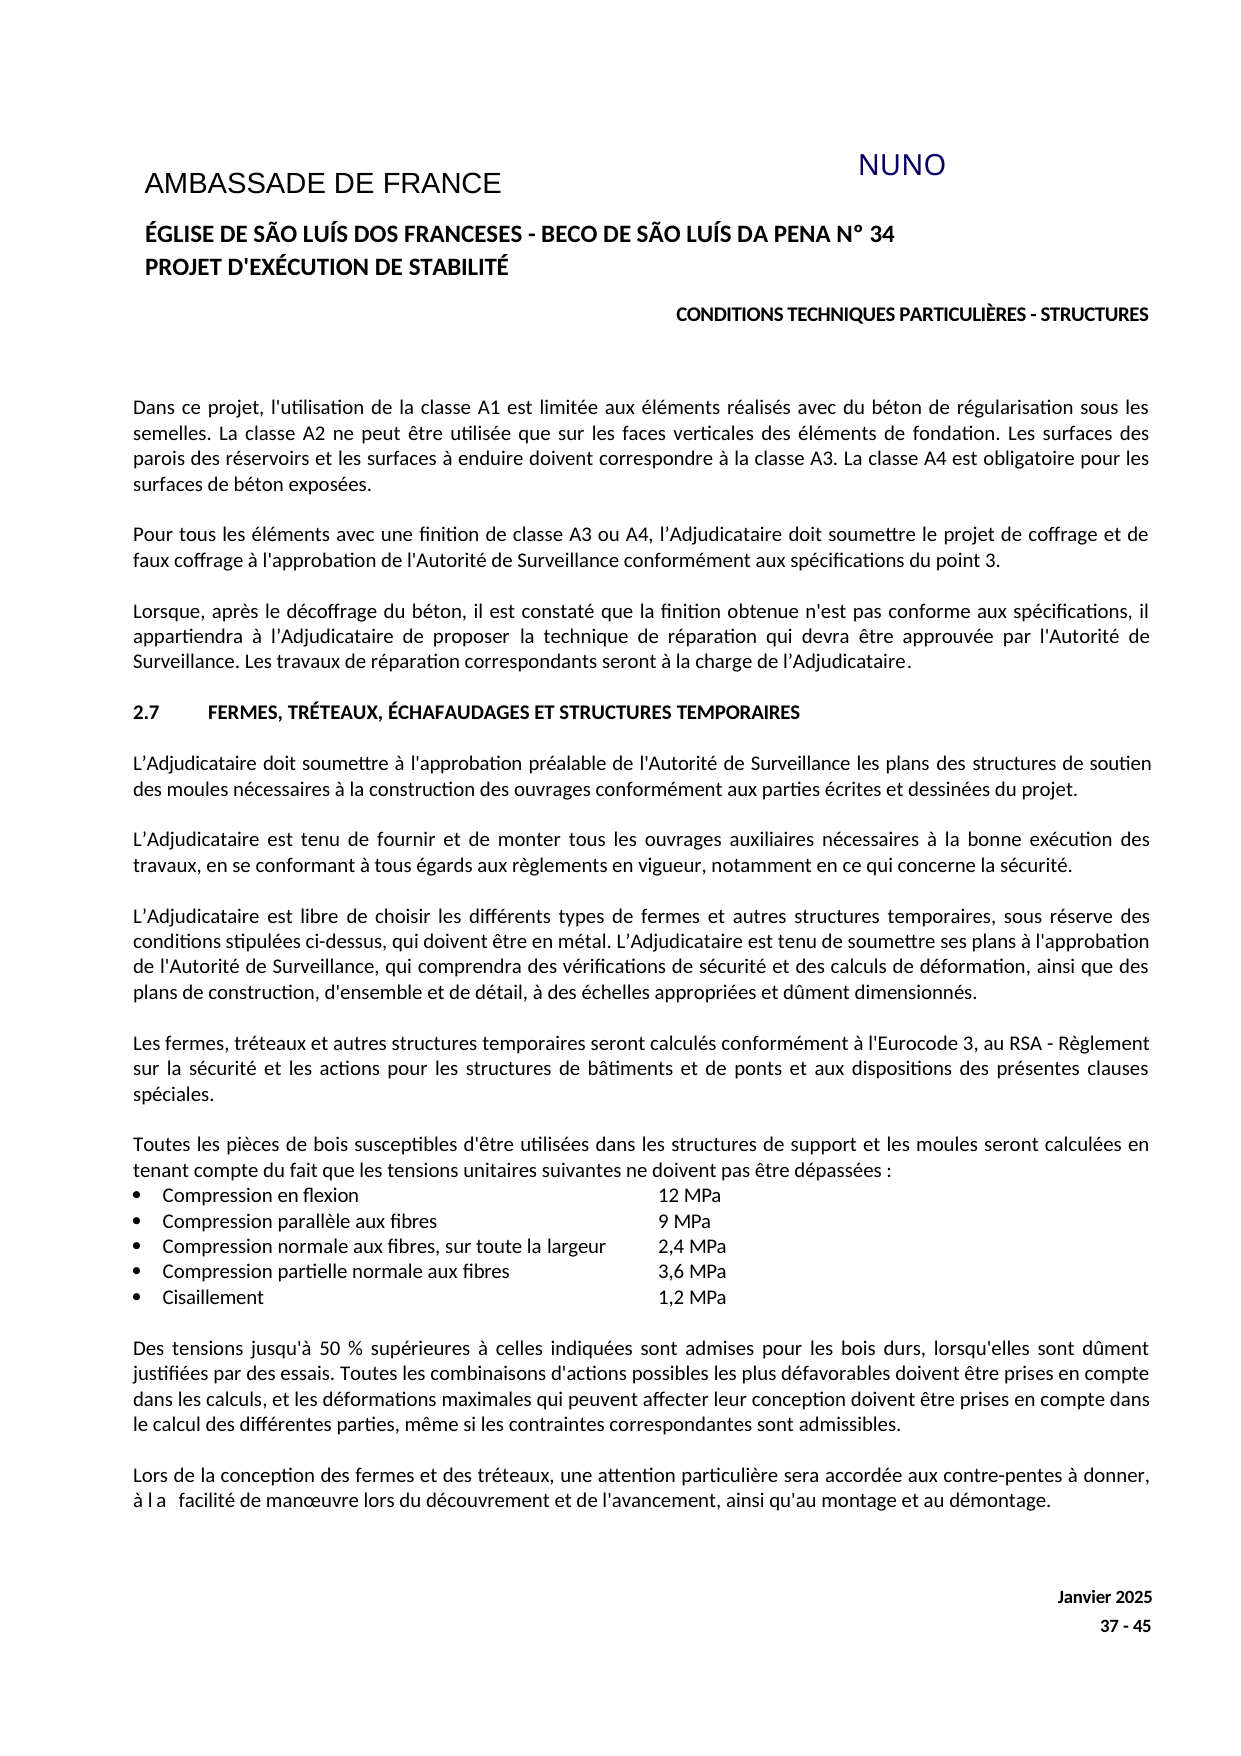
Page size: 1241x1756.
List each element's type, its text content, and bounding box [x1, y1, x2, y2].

text L’Adjudicataire est tenu de fournir et de monter tous les ouvrages auxiliaires nécessaires à la bonne exécution des travaux, en se conformant à tous égards aux règlements en vigueur, notamment en ce qui concerne la sécurité. [133, 827, 1152, 877]
text Des tensions jusqu'à 50 % supérieures à celles indiquées sont admises pour les bois durs, lorsqu'elles sont dûment justifiées par des essais. Toutes les combinaisons d'actions possibles les plus défavorables doivent être prises en compte dans les calculs, et les déformations maximales qui peuvent affecter leur conception doivent être prises en compte dans le calcul des différentes parties, même si les contraintes correspondantes sont admissibles. [133, 1335, 1152, 1437]
list Cisaillement 1,2 MPa [133, 1284, 1152, 1309]
list Compression en flexion 12 MPa [133, 1182, 1152, 1208]
text L’Adjudicataire est libre de choisir les différents types de fermes et autres structures temporaires, sous réserve des conditions stipulées ci-dessus, qui doivent être en métal. L’Adjudicataire est tenu de soumettre ses plans à l'approbation de l'Autorité de Surveillance, qui comprendra des vérifications de sécurité et des calculs de déformation, ainsi que des plans de construction, d'ensemble et de détail, à des échelles appropriées et dûment dimensionnés. [133, 903, 1152, 1004]
text Dans ce projet, l'utilisation de la classe A1 est limitée aux éléments réalisés avec du béton de régularisation sous les semelles. La classe A2 ne peut être utilisée que sur les faces verticales des éléments de fondation. Les surfaces des parois des réservoirs et les surfaces à enduire doivent correspondre à la classe A3. La classe A4 est obligatoire pour les surfaces de béton exposées. [133, 394, 1152, 496]
list Compression normale aux fibres, sur toute la largeur 2,4 MPa [133, 1233, 1152, 1259]
text Pour tous les éléments avec une finition de classe A3 ou A4, l’Adjudicataire doit soumettre le projet de coffrage et de faux coffrage à l'approbation de l'Autorité de Surveillance conformément aux spécifications du point 3. [133, 522, 1152, 572]
text L’Adjudicataire doit soumettre à l'approbation préalable de l'Autorité de Surveillance les plans des structures de soutien des moules nécessaires à la construction des ouvrages conformément aux parties écrites et dessinées du projet. [133, 750, 1152, 801]
list Compression partielle normale aux fibres 3,6 MPa [133, 1259, 1152, 1284]
subtitle FERMES, TRÉTEAUX, ÉCHAFAUDAGES ET STRUCTURES TEMPORAIRES [133, 699, 1152, 725]
text Lorsque, après le décoffrage du béton, il est constaté que la finition obtenue n'est pas conforme aux spécifications, il appartiendra à l’Adjudicataire de proposer la technique de réparation qui devra être approuvée par l'Autorité de Surveillance. Les travaux de réparation correspondants seront à la charge de l’Adjudicataire. [133, 598, 1152, 674]
list Compression parallèle aux fibres 9 MPa [133, 1208, 1152, 1233]
text Lors de la conception des fermes et des tréteaux, une attention particulière sera accordée aux contre-pentes à donner, à la facilité de manœuvre lors du découvrement et de l'avancement, ainsi qu'au montage et au démontage. [133, 1462, 1152, 1513]
text Toutes les pièces de bois susceptibles d'être utilisées dans les structures de support et les moules seront calculées en tenant compte du fait que les tensions unitaires suivantes ne doivent pas être dépassées : [133, 1132, 1152, 1182]
text Les fermes, tréteaux et autres structures temporaires seront calculés conformément à l'Eurocode 3, au RSA - Règlement sur la sécurité et les actions pour les structures de bâtiments et de ponts et aux dispositions des présentes clauses spéciales. [133, 1030, 1152, 1106]
